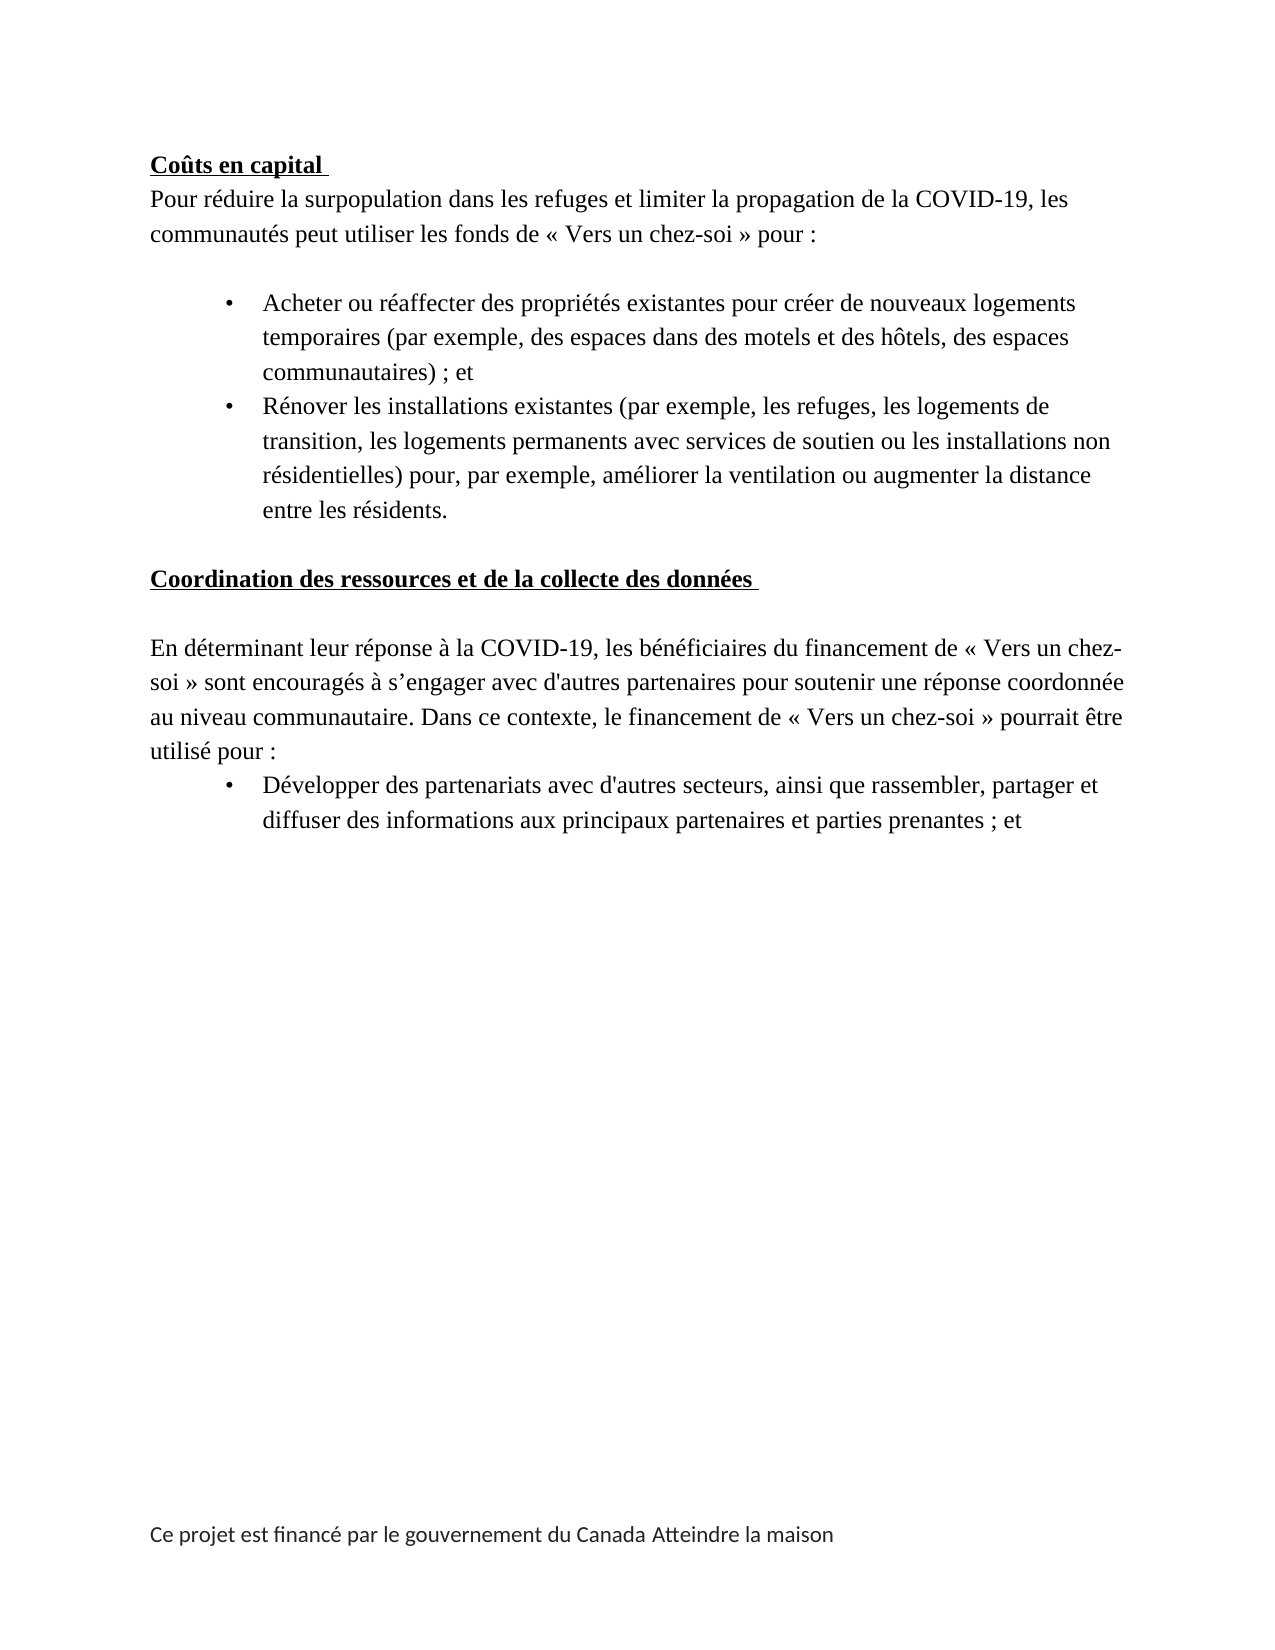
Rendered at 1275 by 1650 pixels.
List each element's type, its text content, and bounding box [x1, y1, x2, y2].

list Rénover les installations existantes (par exemple, les refuges, les logements de transition, les logements permanents avec services de soutien ou les installations non résidentielles) pour, par exemple, améliorer la ventilation ou augmenter la distance entre les résidents. [225, 391, 1125, 523]
text Coordination des ressources et de la collecte des données [150, 564, 1125, 592]
list Acheter ou réaffecter des propriétés existantes pour créer de nouveaux logements temporaires (par exemple, des espaces dans des motels et des hôtels, des espaces communautaires) ; et [225, 288, 1125, 386]
text En déterminant leur réponse à la COVID-19, les bénéficiaires du financement de « Vers un chez-soi » sont encouragés à s’engager avec d'autres partenaires pour soutenir une réponse coordonnée au niveau communautaire. Dans ce contexte, le financement de « Vers un chez-soi » pourrait être utilisé pour : [150, 633, 1125, 765]
list Développer des partenariats avec d'autres secteurs, ainsi que rassembler, partager et diffuser des informations aux principaux partenaires et parties prenantes ; et [225, 771, 1125, 834]
text Pour réduire la surpopulation dans les refuges et limiter la propagation de la COVID-19, les communautés peut utiliser les fonds de « Vers un chez-soi » pour : [150, 184, 1125, 248]
text Coûts en capital [150, 150, 1125, 179]
